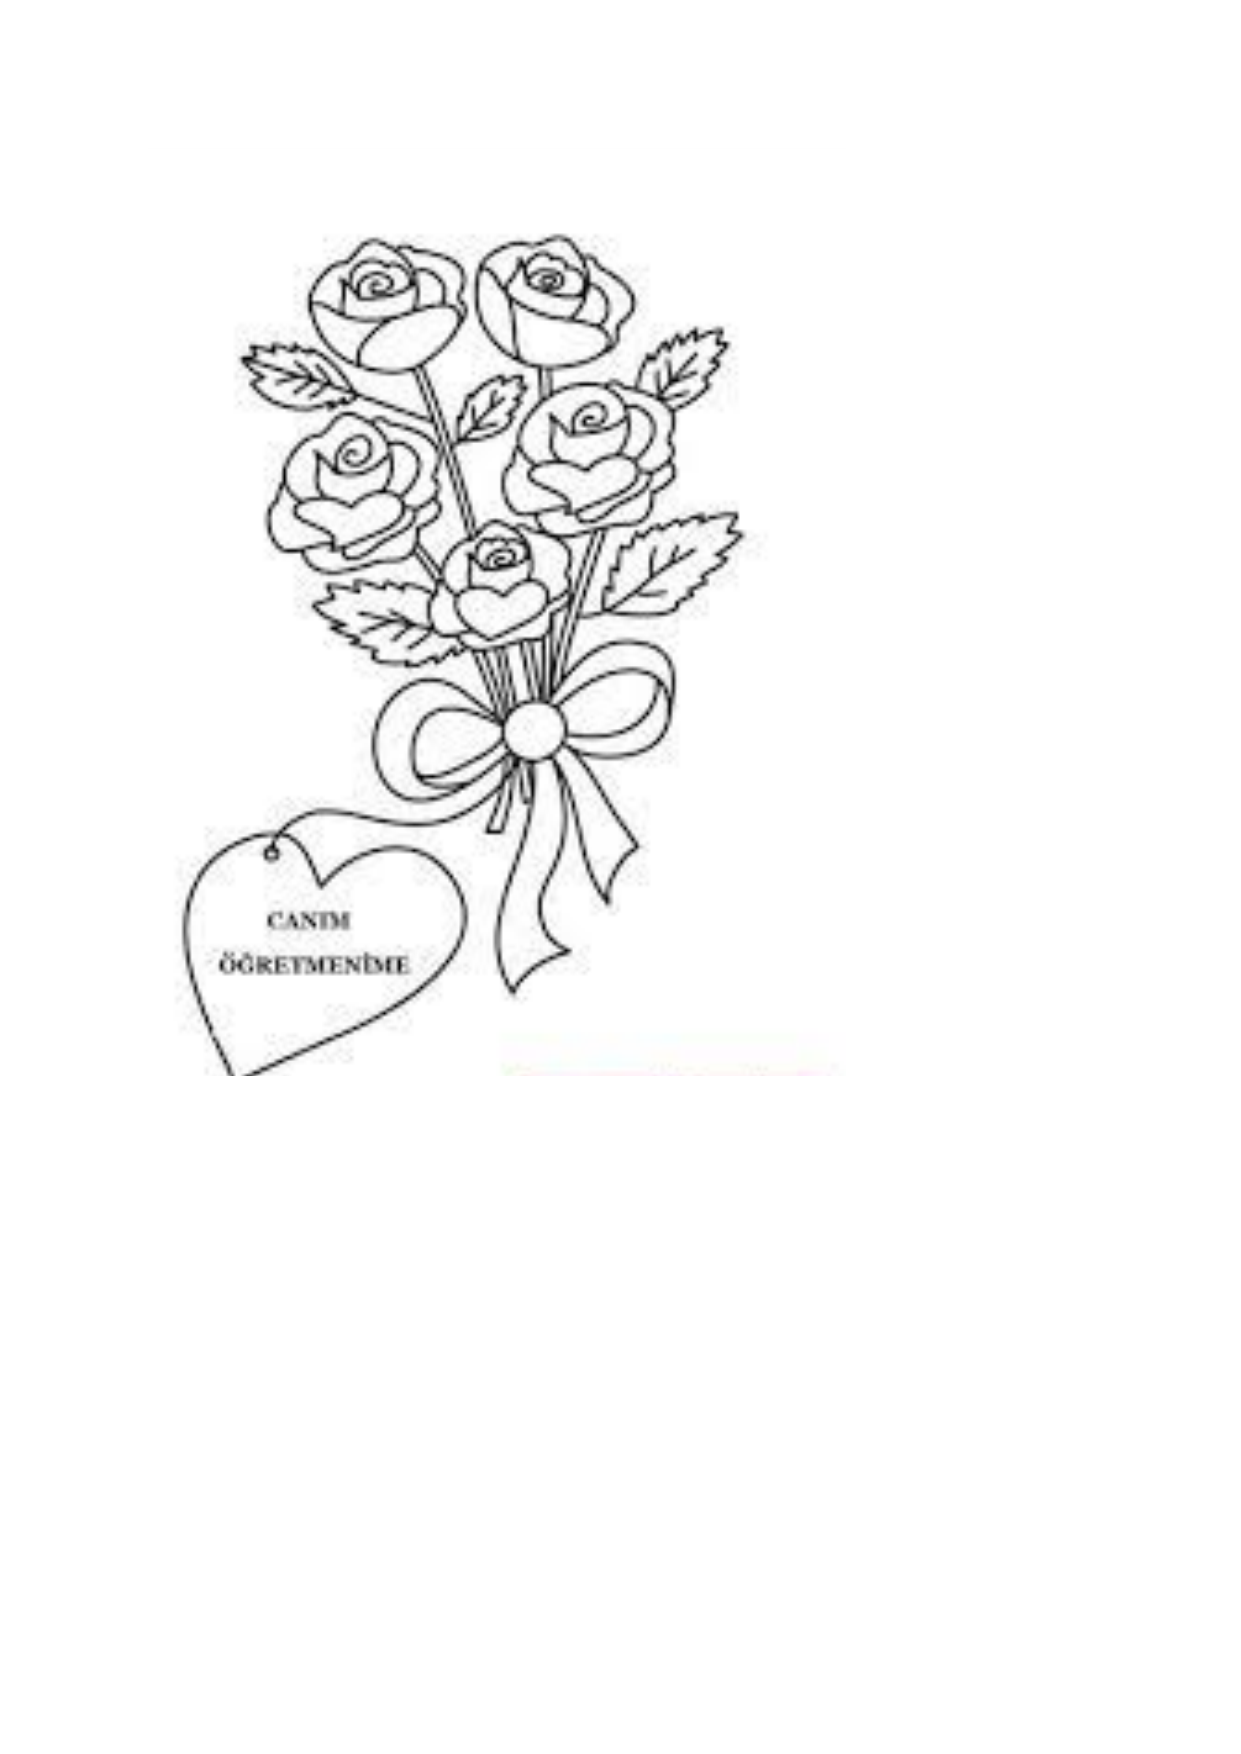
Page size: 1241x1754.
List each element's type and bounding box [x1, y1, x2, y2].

picture [147, 147, 847, 1076]
